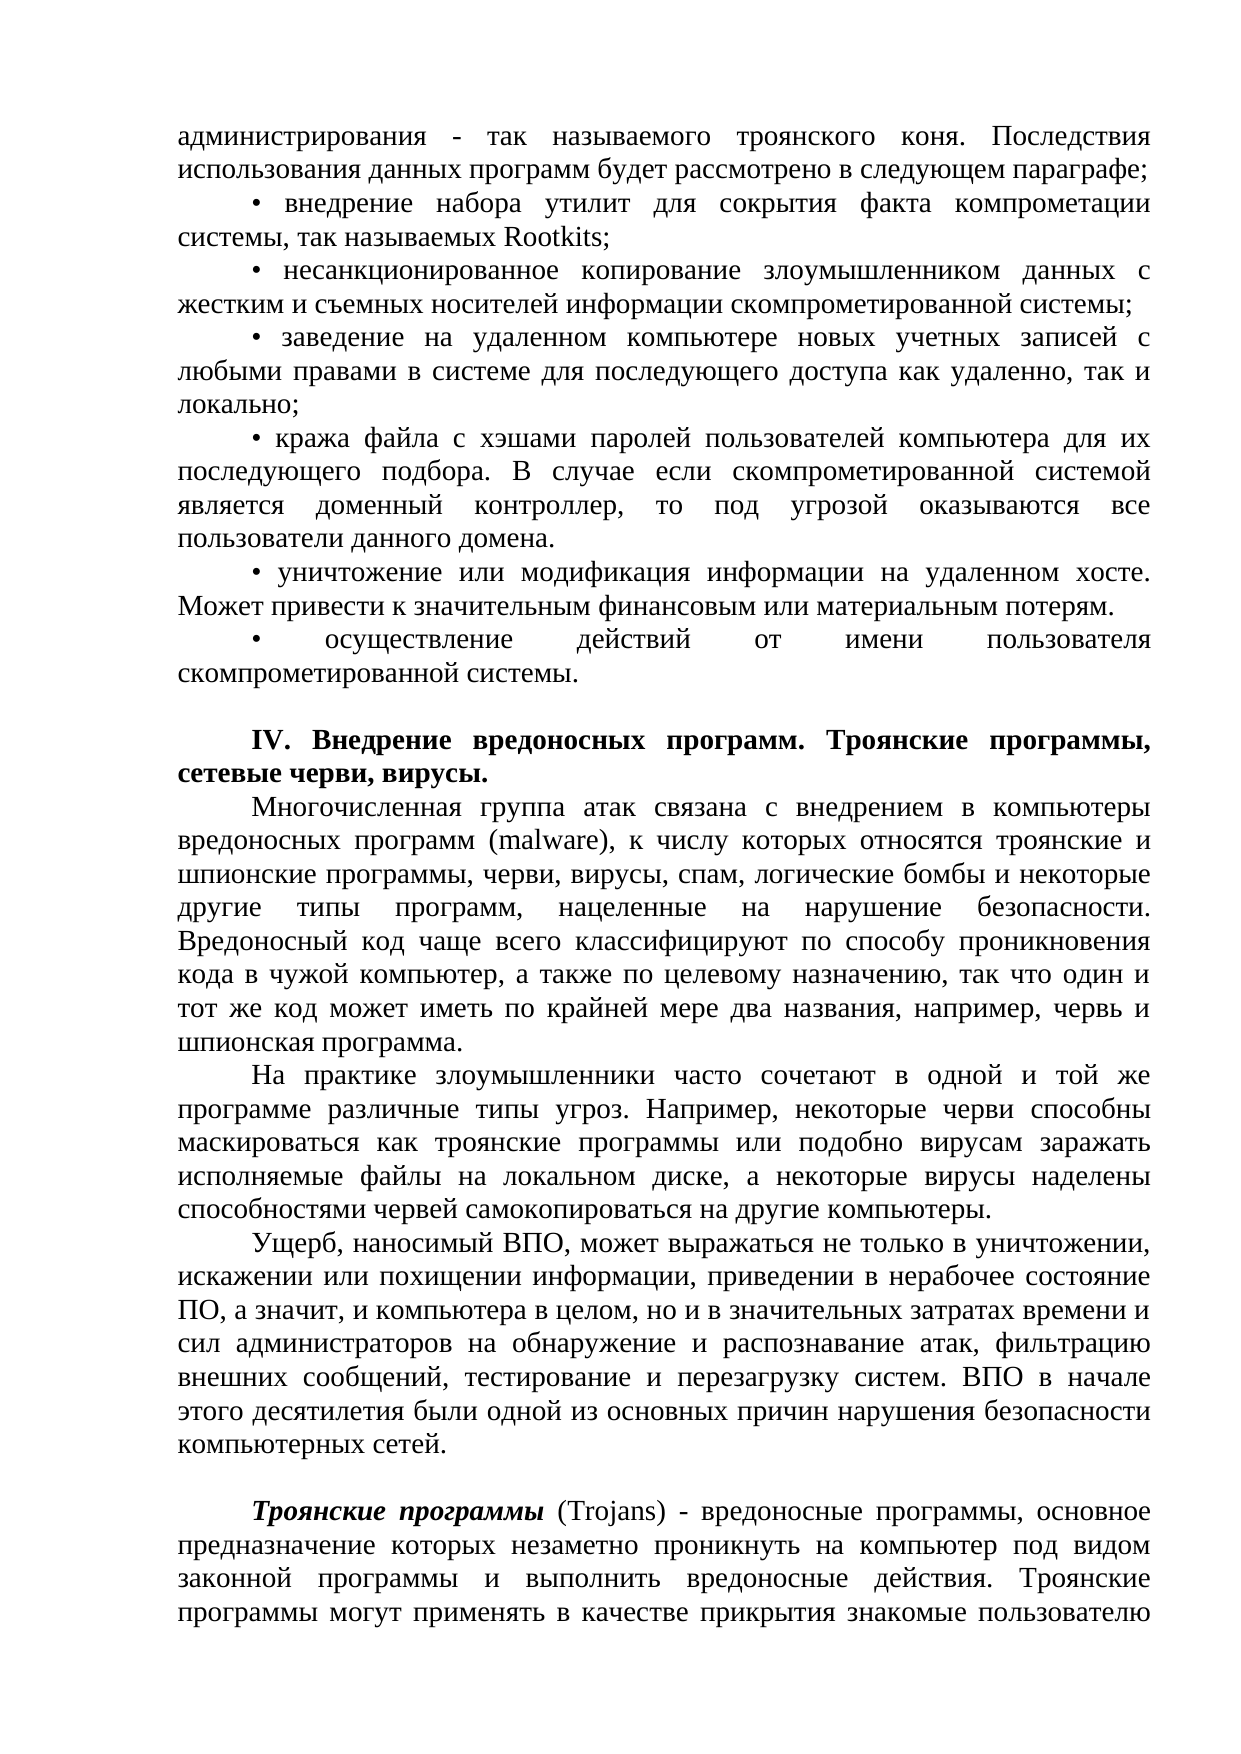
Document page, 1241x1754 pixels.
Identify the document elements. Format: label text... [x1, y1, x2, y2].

text • кража файла с хэшами паролей пользователей компьютера для их последующего подбора. В случае если скомпрометированной системой является доменный контроллер, то под угрозой оказываются все пользователи данного домена. [177, 420, 1152, 554]
text Ущерб, наносимый ВПО, может выражаться не только в уничтожении, искажении или похищении информации, приведении в нерабочее состояние ПО, а значит, и компьютера в целом, но и в значительных затратах времени и сил администраторов на обнаружение и распознавание атак, фильтрацию внешних сообщений, тестирование и перезагрузку систем. ВПО в начале этого десятилетия были одной из основных причин нарушения безопасности компьютерных сетей. [177, 1225, 1152, 1460]
text • внедрение набора утилит для сокрытия факта компрометации системы, так называемых Rootkits; [177, 185, 1152, 252]
text • несанкционированное копирование злоумышленником данных с жестким и съемных носителей информации скомпрометированной системы; [177, 252, 1152, 319]
text IV. Внедрение вредоносных программ. Троянские программы, сетевые черви, вирусы. [177, 722, 1152, 789]
text Многочисленная группа атак связана с внедрением в компьютеры вредоносных программ (malware), к числу которых относятся троянские и шпионские программы, черви, вирусы, спам, логические бомбы и некоторые другие типы программ, нацеленные на нарушение безопасности. Вредоносный код чаще всего классифицируют по способу проникновения кода в чужой компьютер, а также по целевому назначению, так что один и тот же код может иметь по крайней мере два названия, например, червь и шпионская программа. [177, 789, 1152, 1057]
text • уничтожение или модификация информации на удаленном хосте. Может привести к значительным финансовым или материальным потерям. [177, 554, 1152, 621]
text • осуществление действий от имени пользователя скомпрометированной системы. [177, 621, 1152, 688]
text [177, 1493, 1152, 1627]
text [177, 118, 1152, 185]
text На практике злоумышленники часто сочетают в одной и той же программе различные типы угроз. Например, некоторые черви способны маскироваться как троянские программы или подобно вирусам заражать исполняемые файлы на локальном диске, а некоторые вирусы наделены способностями червей самокопироваться на другие компьютеры. [177, 1057, 1152, 1225]
text • заведение на удаленном компьютере новых учетных записей с любыми правами в системе для последующего доступа как удаленно, так и локально; [177, 319, 1152, 420]
